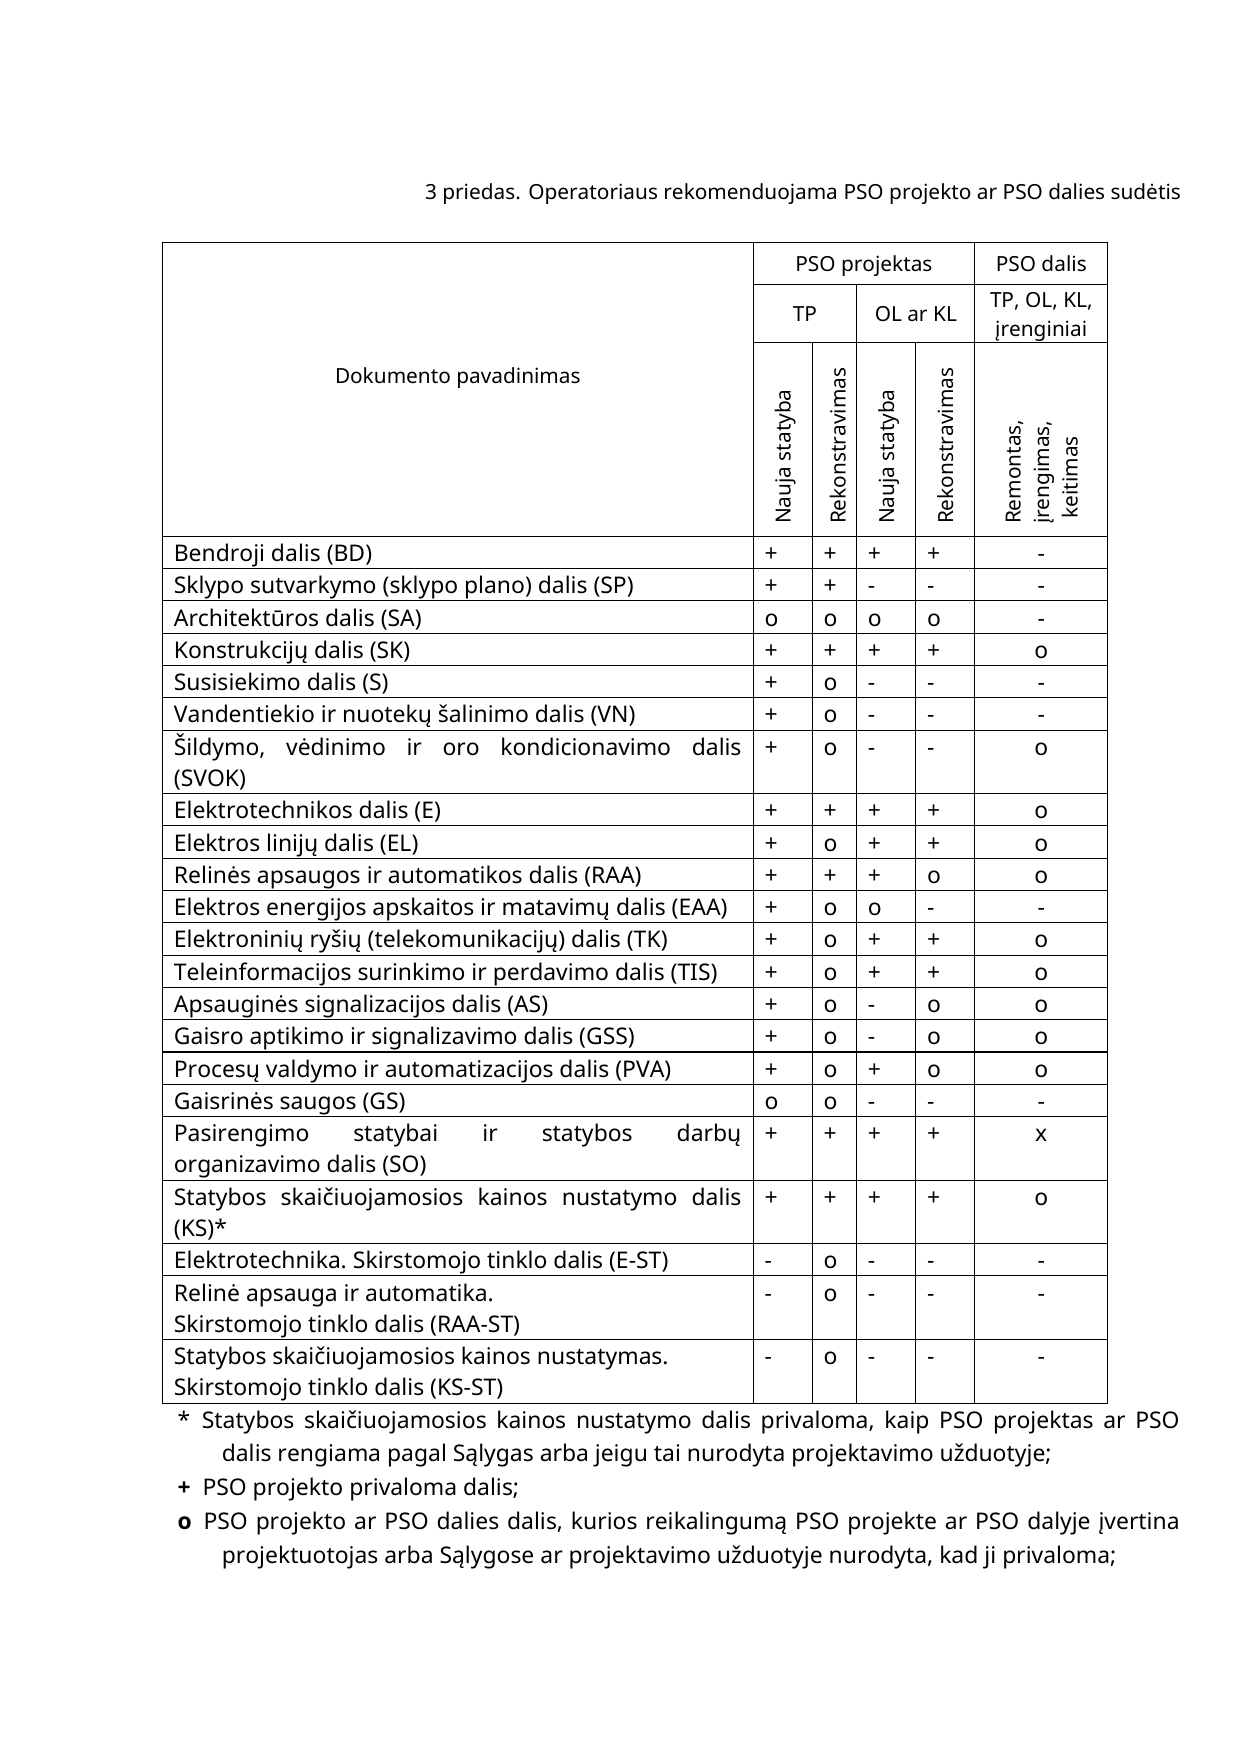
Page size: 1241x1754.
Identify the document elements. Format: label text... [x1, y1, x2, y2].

table_cell o [813, 1340, 856, 1402]
table_cell + [857, 923, 915, 954]
table_cell Relinė apsauga ir automatika. Skirstomojo tinklo dalis (RAA-ST) [163, 1276, 753, 1339]
table_cell - [754, 1340, 812, 1402]
list Operatoriaus rekomenduojama PSO projekto ar PSO dalies sudėtis [177, 177, 1181, 206]
table_cell Elektrotechnika. Skirstomojo tinklo dalis (E-ST) [163, 1244, 753, 1275]
table_cell + [813, 859, 856, 890]
table_header PSO dalis [975, 243, 1107, 284]
table_cell Teleinformacijos surinkimo ir perdavimo dalis (TIS) [163, 956, 753, 987]
table_cell + [754, 1053, 812, 1084]
table_cell Rekonstravimas [813, 343, 856, 536]
table_cell o [813, 1020, 856, 1051]
table_cell - [916, 1085, 974, 1116]
table_cell o [813, 601, 856, 633]
table_cell Remontas, įrengimas, keitimas [975, 343, 1107, 536]
table_cell Vandentiekio ir nuotekų šalinimo dalis (VN) [163, 698, 753, 729]
table_cell + [857, 1117, 915, 1179]
table_cell + [754, 569, 812, 600]
table_cell - [916, 1276, 974, 1339]
table_cell + [916, 956, 974, 987]
table_cell - [975, 1244, 1107, 1275]
table_cell o [813, 1053, 856, 1084]
table_cell + [754, 1117, 812, 1179]
table_cell Šildymo, vėdinimo ir oro kondicionavimo dalis (SVOK) [163, 731, 753, 793]
list + PSO projekto privaloma dalis; [177, 1471, 1181, 1502]
table_cell Elektros linijų dalis (EL) [163, 826, 753, 858]
table_cell + [813, 569, 856, 600]
table_cell Procesų valdymo ir automatizacijos dalis (PVA) [163, 1053, 753, 1084]
table_cell o [916, 988, 974, 1019]
list * Statybos skaičiuojamosios kainos nustatymo dalis privaloma, kaip PSO projektas ar PSO dalis rengiama pagal Sąlygas arba jeigu tai nurodyta projektavimo užduotyje; [177, 1403, 1181, 1468]
table_cell - [754, 1276, 812, 1339]
table_cell o [813, 666, 856, 697]
table_cell TP [754, 285, 856, 342]
table_cell Elektrotechnikos dalis (E) [163, 794, 753, 825]
table_cell + [754, 666, 812, 697]
table_cell Statybos skaičiuojamosios kainos nustatymo dalis (KS)* [163, 1181, 753, 1243]
table_cell - [975, 1276, 1107, 1339]
table_cell - [857, 731, 915, 793]
table_cell o [813, 826, 856, 858]
table_cell + [857, 1053, 915, 1084]
table_cell - [857, 1085, 915, 1116]
table_cell + [857, 537, 915, 568]
table_cell + [813, 537, 856, 568]
table_cell o [975, 859, 1107, 890]
table_header PSO projektas [754, 243, 974, 284]
table_cell x [975, 1117, 1107, 1179]
table_cell + [754, 731, 812, 793]
table_cell + [916, 537, 974, 568]
table_cell o [975, 1181, 1107, 1243]
table_cell Elektros energijos apskaitos ir matavimų dalis (EAA) [163, 891, 753, 922]
table_cell Gaisro aptikimo ir signalizavimo dalis (GSS) [163, 1020, 753, 1051]
table_cell o [813, 1244, 856, 1275]
table_cell + [754, 537, 812, 568]
table_cell Elektroninių ryšių (telekomunikacijų) dalis (TK) [163, 923, 753, 954]
table_cell Relinės apsaugos ir automatikos dalis (RAA) [163, 859, 753, 890]
table_cell - [857, 698, 915, 729]
table_cell o [754, 601, 812, 633]
table_cell - [916, 1244, 974, 1275]
table_cell - [975, 891, 1107, 922]
table_cell o [813, 731, 856, 793]
table_cell - [975, 698, 1107, 729]
table_cell Gaisrinės saugos (GS) [163, 1085, 753, 1116]
table_cell o [813, 891, 856, 922]
table_cell + [754, 891, 812, 922]
table_cell - [857, 1276, 915, 1339]
table_cell + [857, 826, 915, 858]
table_cell Susisiekimo dalis (S) [163, 666, 753, 697]
table_cell o [916, 1020, 974, 1051]
table_cell o [813, 923, 856, 954]
table_cell o [813, 698, 856, 729]
table_cell o [975, 826, 1107, 858]
table_cell + [813, 634, 856, 665]
table_cell o [975, 731, 1107, 793]
table_cell - [975, 569, 1107, 600]
table_cell o [813, 988, 856, 1019]
table_cell - [857, 988, 915, 1019]
table_cell + [754, 698, 812, 729]
table_cell o [754, 1085, 812, 1116]
table_cell o [813, 1085, 856, 1116]
table_cell + [754, 956, 812, 987]
table_cell Rekonstravimas [916, 343, 974, 536]
table_cell + [916, 1181, 974, 1243]
table_cell + [813, 794, 856, 825]
table_cell + [754, 826, 812, 858]
table_cell Statybos skaičiuojamosios kainos nustatymas. Skirstomojo tinklo dalis (KS-ST) [163, 1340, 753, 1402]
table_cell - [975, 601, 1107, 633]
table_cell - [975, 537, 1107, 568]
table_cell + [754, 923, 812, 954]
table_cell o [975, 956, 1107, 987]
table_cell - [857, 1020, 915, 1051]
table_cell o [857, 601, 915, 633]
table_header Dokumento pavadinimas [163, 243, 753, 536]
table_cell Nauja statyba [857, 343, 915, 536]
table_cell + [857, 1181, 915, 1243]
table_cell - [916, 891, 974, 922]
table_cell - [857, 1340, 915, 1402]
table_cell + [754, 634, 812, 665]
table_cell o [975, 1020, 1107, 1051]
table_cell + [754, 1181, 812, 1243]
table_cell + [916, 1117, 974, 1179]
table_cell o [975, 634, 1107, 665]
table_cell + [916, 794, 974, 825]
table_cell - [916, 569, 974, 600]
table_cell Apsauginės signalizacijos dalis (AS) [163, 988, 753, 1019]
table_cell o [857, 891, 915, 922]
table_cell o [916, 859, 974, 890]
table_cell + [857, 634, 915, 665]
table_cell Sklypo sutvarkymo (sklypo plano) dalis (SP) [163, 569, 753, 600]
table_cell + [754, 859, 812, 890]
table_cell + [813, 1117, 856, 1179]
table_cell o [975, 1053, 1107, 1084]
table_cell + [916, 634, 974, 665]
table_cell Bendroji dalis (BD) [163, 537, 753, 568]
table_cell + [857, 859, 915, 890]
table_cell TP, OL, KL, įrenginiai [975, 285, 1107, 342]
table_cell - [975, 666, 1107, 697]
table_cell o [975, 923, 1107, 954]
list o PSO projekto ar PSO dalies dalis, kurios reikalingumą PSO projekte ar PSO dalyje įvertina projektuotojas arba Sąlygose ar projektavimo užduotyje nurodyta, kad ji privaloma; [177, 1505, 1181, 1570]
table_cell - [857, 1244, 915, 1275]
table_cell + [754, 1020, 812, 1051]
table_cell o [813, 1276, 856, 1339]
table_cell + [857, 794, 915, 825]
table_cell + [916, 826, 974, 858]
table_cell Nauja statyba [754, 343, 812, 536]
table_cell - [916, 698, 974, 729]
table_cell Pasirengimo statybai ir statybos darbų organizavimo dalis (SO) [163, 1117, 753, 1179]
table_cell o [975, 988, 1107, 1019]
table_cell + [754, 794, 812, 825]
table_cell + [916, 923, 974, 954]
table_cell o [813, 956, 856, 987]
table_cell - [916, 731, 974, 793]
table_cell - [916, 666, 974, 697]
table_cell o [975, 794, 1107, 825]
table_cell o [916, 1053, 974, 1084]
table_cell OL ar KL [857, 285, 974, 342]
table_cell + [813, 1181, 856, 1243]
table_cell - [975, 1085, 1107, 1116]
table_cell + [754, 988, 812, 1019]
table_cell o [916, 601, 974, 633]
table_cell - [857, 569, 915, 600]
table_cell Konstrukcijų dalis (SK) [163, 634, 753, 665]
table_cell Architektūros dalis (SA) [163, 601, 753, 633]
table_cell - [754, 1244, 812, 1275]
table_cell - [857, 666, 915, 697]
table_cell - [916, 1340, 974, 1402]
table_cell - [975, 1340, 1107, 1402]
table_cell + [857, 956, 915, 987]
